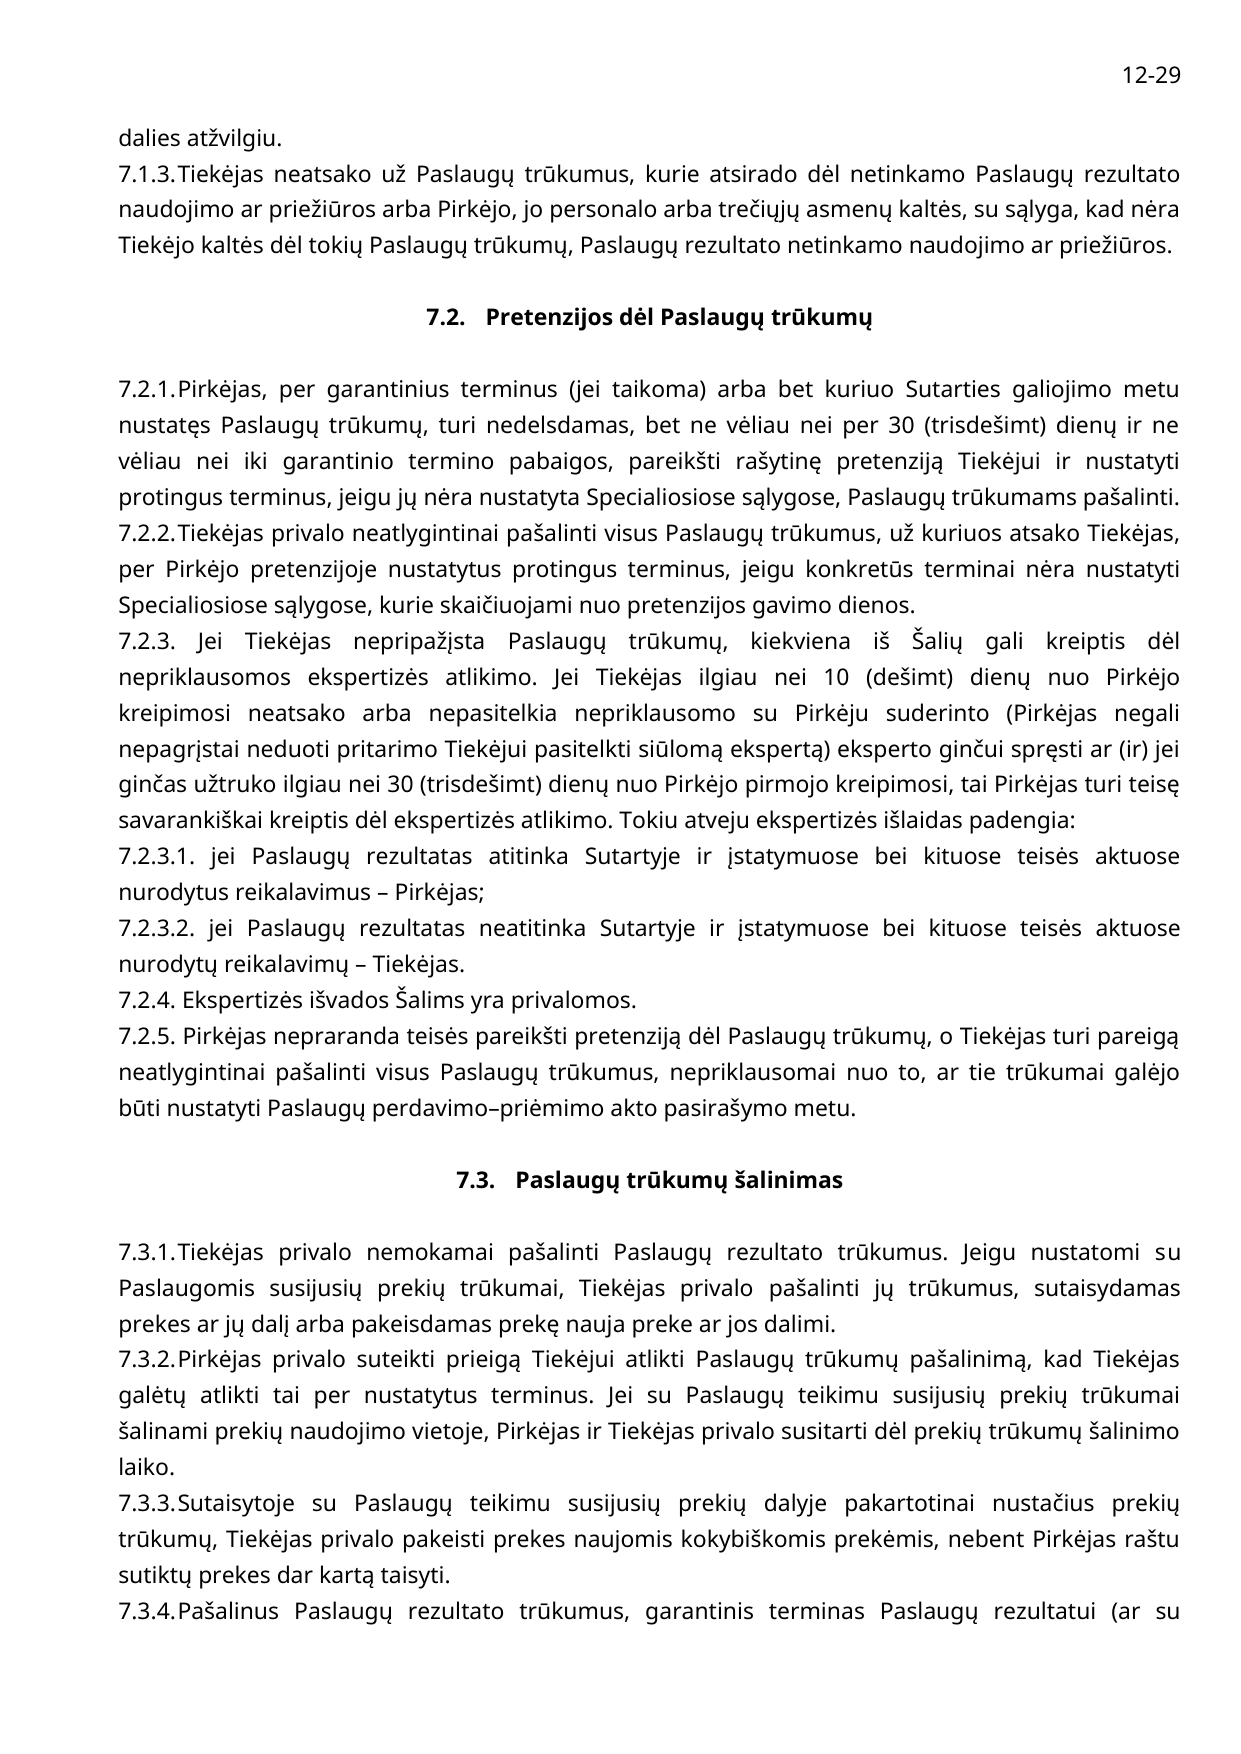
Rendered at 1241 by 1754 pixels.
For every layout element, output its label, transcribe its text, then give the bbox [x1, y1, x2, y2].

text 7.3.3. Sutaisytoje su Paslaugų teikimu susijusių prekių dalyje pakartotinai nustačius prekių trūkumų, Tiekėjas privalo pakeisti prekes naujomis kokybiškomis prekėmis, nebent Pirkėjas raštu sutiktų prekes dar kartą taisyti. [118, 1487, 1181, 1590]
text 7.3.1. Tiekėjas privalo nemokamai pašalinti Paslaugų rezultato trūkumus. Jeigu nustatomi su Paslaugomis susijusių prekių trūkumai, Tiekėjas privalo pašalinti jų trūkumus, sutaisydamas prekes ar jų dalį arba pakeisdamas prekę nauja preke ar jos dalimi. [118, 1236, 1181, 1339]
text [118, 122, 1181, 153]
text 7.2.3.2. jei Paslaugų rezultatas neatitinka Sutartyje ir įstatymuose bei kituose teisės aktuose nurodytų reikalavimų – Tiekėjas. [118, 912, 1181, 979]
text 7.2.1. Pirkėjas, per garantinius terminus (jei taikoma) arba bet kuriuo Sutarties galiojimo metu nustatęs Paslaugų trūkumų, turi nedelsdamas, bet ne vėliau nei per 30 (trisdešimt) dienų ir ne vėliau nei iki garantinio termino pabaigos, pareikšti rašytinę pretenziją Tiekėjui ir nustatyti protingus terminus, jeigu jų nėra nustatyta Specialiosiose sąlygose, Paslaugų trūkumams pašalinti. [118, 373, 1181, 512]
text 7.3. Paslaugų trūkumų šalinimas [118, 1164, 1181, 1195]
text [118, 1595, 1181, 1626]
text 7.3.2. Pirkėjas privalo suteikti prieigą Tiekėjui atlikti Paslaugų trūkumų pašalinimą, kad Tiekėjas galėtų atlikti tai per nustatytus terminus. Jei su Paslaugų teikimu susijusių prekių trūkumai šalinami prekių naudojimo vietoje, Pirkėjas ir Tiekėjas privalo susitarti dėl prekių trūkumų šalinimo laiko. [118, 1343, 1181, 1482]
text 7.2.3. Jei Tiekėjas nepripažįsta Paslaugų trūkumų, kiekviena iš Šalių gali kreiptis dėl nepriklausomos ekspertizės atlikimo. Jei Tiekėjas ilgiau nei 10 (dešimt) dienų nuo Pirkėjo kreipimosi neatsako arba nepasitelkia nepriklausomo su Pirkėju suderinto (Pirkėjas negali nepagrįstai neduoti pritarimo Tiekėjui pasitelkti siūlomą ekspertą) eksperto ginčui spręsti ar (ir) jei ginčas užtruko ilgiau nei 30 (trisdešimt) dienų nuo Pirkėjo pirmojo kreipimosi, tai Pirkėjas turi teisę savarankiškai kreiptis dėl ekspertizės atlikimo. Tokiu atveju ekspertizės išlaidas padengia: [118, 625, 1181, 836]
text 7.2.3.1. jei Paslaugų rezultatas atitinka Sutartyje ir įstatymuose bei kituose teisės aktuose nurodytus reikalavimus – Pirkėjas; [118, 840, 1181, 907]
text 7.2.4. Ekspertizės išvados Šalims yra privalomos. [118, 984, 1181, 1015]
text 7.1.3. Tiekėjas neatsako už Paslaugų trūkumus, kurie atsirado dėl netinkamo Paslaugų rezultato naudojimo ar priežiūros arba Pirkėjo, jo personalo arba trečiųjų asmenų kaltės, su sąlyga, kad nėra Tiekėjo kaltės dėl tokių Paslaugų trūkumų, Paslaugų rezultato netinkamo naudojimo ar priežiūros. [118, 157, 1181, 261]
text 7.2. Pretenzijos dėl Paslaugų trūkumų [118, 301, 1181, 332]
text 7.2.5. Pirkėjas nepraranda teisės pareikšti pretenziją dėl Paslaugų trūkumų, o Tiekėjas turi pareigą neatlygintinai pašalinti visus Paslaugų trūkumus, nepriklausomai nuo to, ar tie trūkumai galėjo būti nustatyti Paslaugų perdavimo–priėmimo akto pasirašymo metu. [118, 1020, 1181, 1123]
text 7.2.2. Tiekėjas privalo neatlygintinai pašalinti visus Paslaugų trūkumus, už kuriuos atsako Tiekėjas, per Pirkėjo pretenzijoje nustatytus protingus terminus, jeigu konkretūs terminai nėra nustatyti Specialiosiose sąlygose, kurie skaičiuojami nuo pretenzijos gavimo dienos. [118, 517, 1181, 620]
